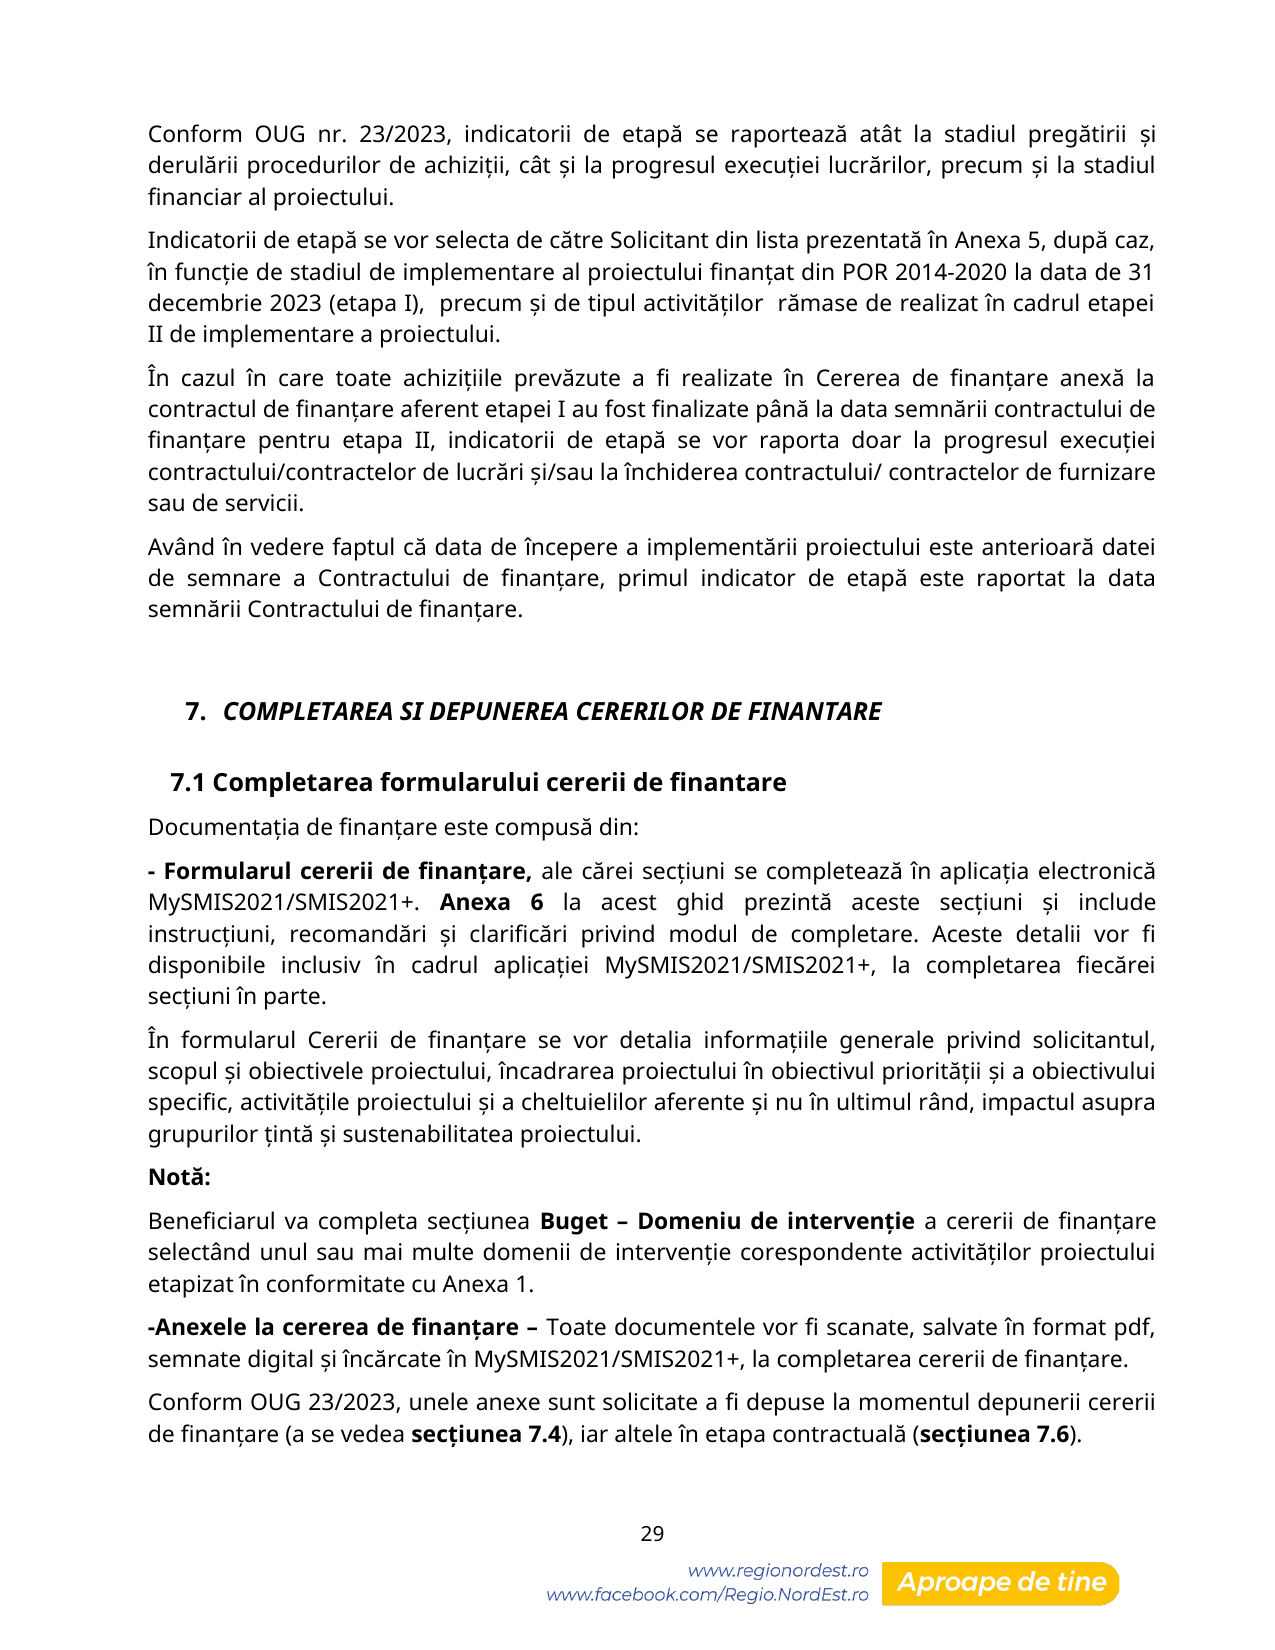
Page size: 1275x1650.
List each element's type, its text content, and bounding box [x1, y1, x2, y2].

text Având în vedere faptul că data de începere a implementării proiectului este anterioară datei de semnare a Contractului de finanțare, primul indicator de etapă este raportat la data semnării Contractului de finanțare. [148, 531, 1157, 624]
text Documentația de finanțare este compusă din: [148, 811, 1157, 842]
text În cazul în care toate achizițiile prevăzute a fi realizate în Cererea de finanțare anexă la contractul de finanțare aferent etapei I au fost finalizate până la data semnării contractului de finanțare pentru etapa II, indicatorii de etapă se vor raporta doar la progresul execuției contractului/contractelor de lucrări și/sau la închiderea contractului/ contractelor de furnizare sau de servicii. [148, 362, 1157, 518]
text Notă: [148, 1161, 1157, 1192]
text În formularul Cererii de finanțare se vor detalia informațiile generale privind solicitantul, scopul și obiectivele proiectului, încadrarea proiectului în obiectivul priorității și a obiectivului specific, activitățile proiectului și a cheltuielilor aferente și nu în ultimul rând, impactul asupra grupurilor țintă și sustenabilitatea proiectului. [148, 1024, 1157, 1149]
text Indicatorii de etapă se vor selecta de către Solicitant din lista prezentată în Anexa 5, după caz, în funcție de stadiul de implementare al proiectului finanțat din POR 2014-2020 la data de 31 decembrie 2023 (etapa I), precum și de tipul activităților rămase de realizat în cadrul etapei II de implementare a proiectului. [148, 224, 1157, 349]
subtitle COMPLETAREA SI DEPUNEREA CERERILOR DE FINANTARE [185, 693, 1157, 727]
text -Anexele la cererea de finanțare – Toate documentele vor fi scanate, salvate în format pdf, semnate digital și încărcate în MySMIS2021/SMIS2021+, la completarea cererii de finanțare. [148, 1311, 1157, 1374]
text Conform OUG 23/2023, unele anexe sunt solicitate a fi depuse la momentul depunerii cererii de finanțare (a se vedea secţiunea 7.4), iar altele în etapa contractuală (secţiunea 7.6). [148, 1386, 1157, 1449]
text Conform OUG nr. 23/2023, indicatorii de etapă se raportează atât la stadiul pregătirii şi derulării procedurilor de achiziții, cât și la progresul execuției lucrărilor, precum și la stadiul financiar al proiectului. [148, 118, 1157, 212]
subtitle 7.1 Completarea formularului cererii de finantare [170, 765, 1157, 799]
text - Formularul cererii de finanțare, ale cărei secțiuni se completează în aplicația electronică MySMIS2021/SMIS2021+. Anexa 6 la acest ghid prezintă aceste secțiuni și include instrucțiuni, recomandări și clarificări privind modul de completare. Aceste detalii vor fi disponibile inclusiv în cadrul aplicației MySMIS2021/SMIS2021+, la completarea fiecărei secțiuni în parte. [148, 855, 1157, 1011]
text Beneficiarul va completa secțiunea Buget – Domeniu de intervenție a cererii de finanțare selectând unul sau mai multe domenii de intervenție corespondente activităților proiectului etapizat în conformitate cu Anexa 1. [148, 1205, 1157, 1299]
picture [532, 1559, 1120, 1608]
